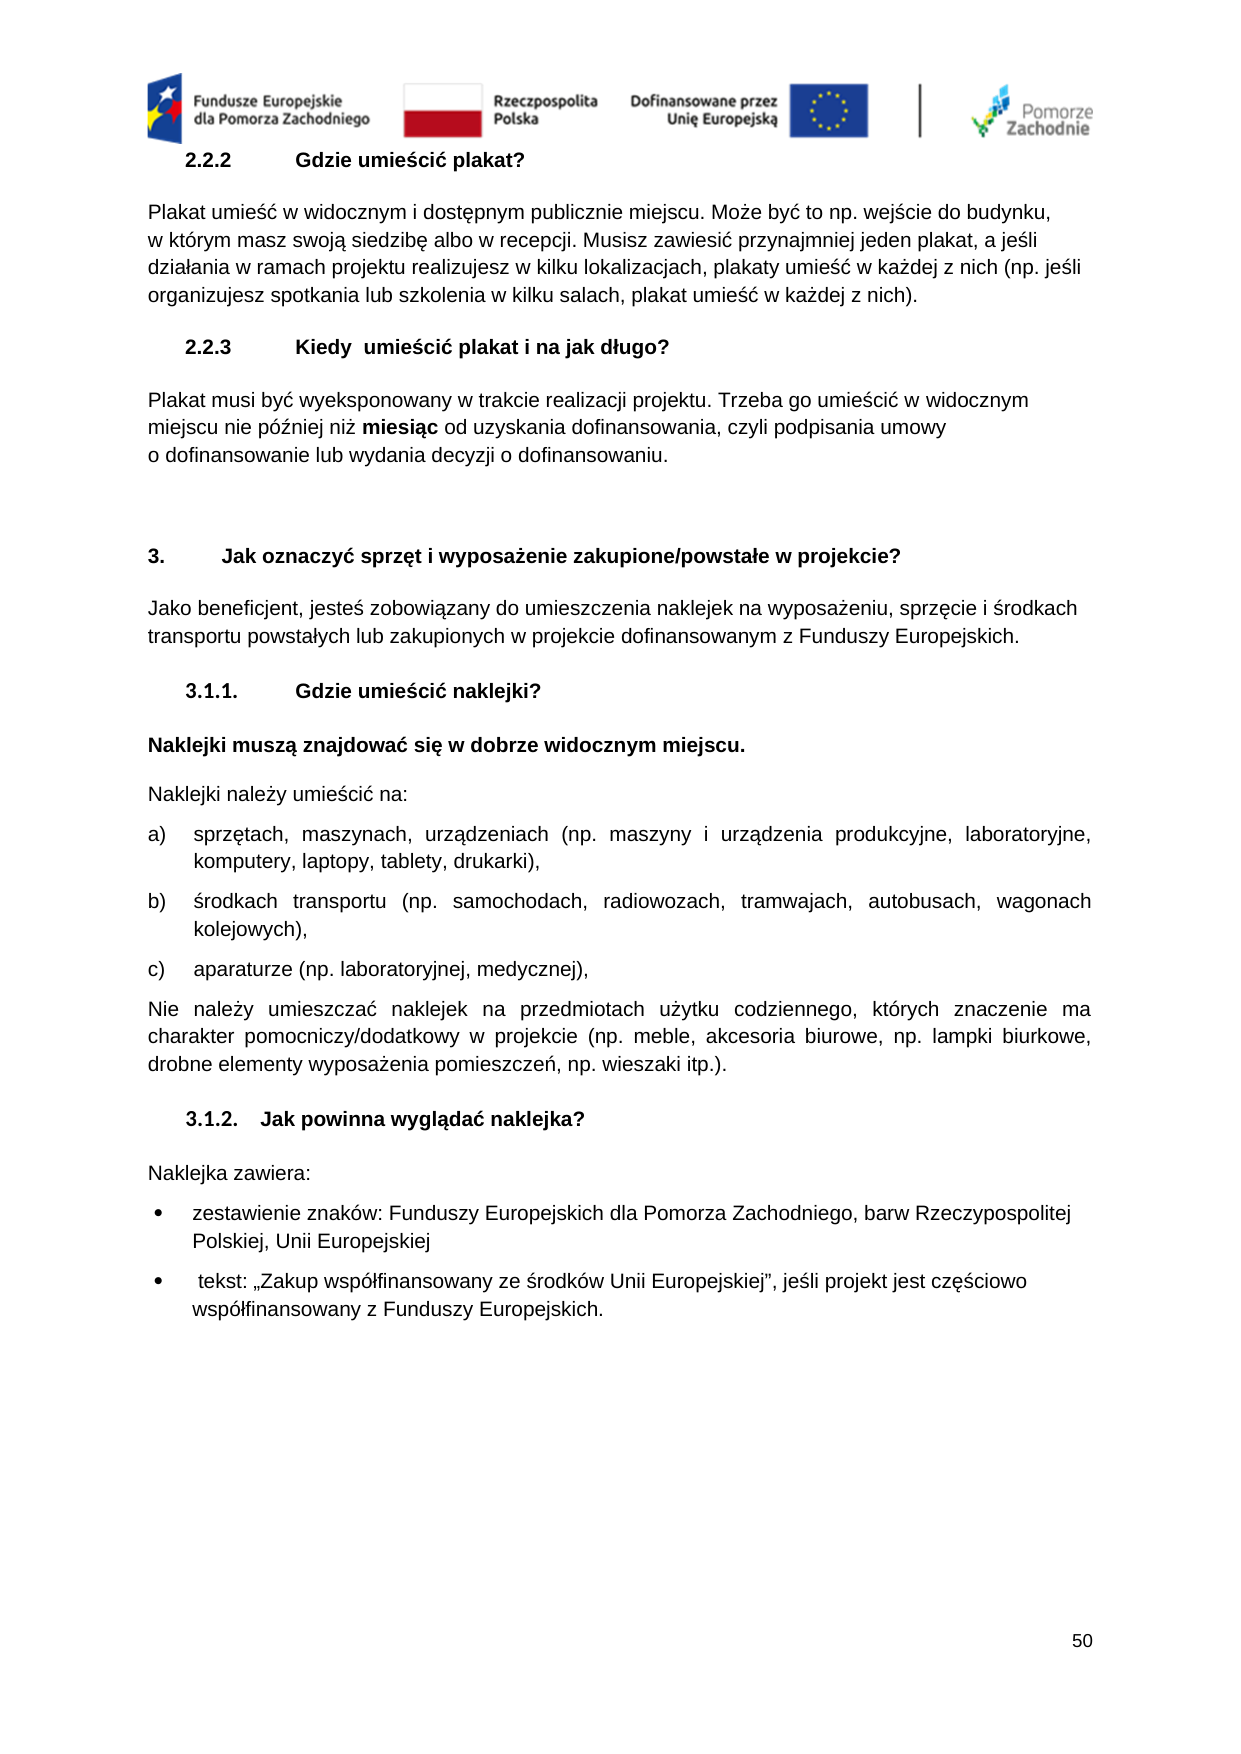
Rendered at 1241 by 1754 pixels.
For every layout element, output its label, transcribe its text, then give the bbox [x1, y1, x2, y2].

text Naklejki muszą znajdować się w dobrze widocznym miejscu. [148, 733, 1092, 757]
text Plakat umieść w widocznym i dostępnym publicznie miejscu. Może być to np. wejście do budynku, w którym masz swoją siedzibę albo w recepcji. Musisz zawiesić przynajmniej jeden plakat, a jeśli działania w ramach projektu realizujesz w kilku lokalizacjach, plakaty umieść w każdej z nich (np. jeśli organizujesz spotkania lub szkolenia w kilku salach, plakat umieść w każdej z nich). [148, 200, 1092, 307]
list tekst: „Zakup współfinansowany ze środków Unii Europejskiej”, jeśli projekt jest częściowo współfinansowany z Funduszy Europejskich. [154, 1269, 1092, 1320]
text Jako beneficjent, jesteś zobowiązany do umieszczenia naklejek na wyposażeniu, sprzęcie i środkach transportu powstałych lub zakupionych w projekcie dofinansowanym z Funduszy Europejskich. [148, 596, 1092, 647]
text Plakat musi być wyeksponowany w trakcie realizacji projektu. Trzeba go umieścić w widocznym miejscu nie później niż miesiąc od uzyskania dofinansowania, czyli podpisania umowy o dofinansowanie lub wydania decyzji o dofinansowaniu. [148, 388, 1092, 467]
list Jak powinna wyglądać naklejka? [185, 1104, 1092, 1132]
list aparaturze (np. laboratoryjnej, medycznej), [148, 957, 1092, 981]
text Naklejki należy umieścić na: [148, 782, 1092, 806]
picture [147, 73, 1093, 144]
list zestawienie znaków: Funduszy Europejskich dla Pomorza Zachodniego, barw Rzeczypospolitej Polskiej, Unii Europejskiej [154, 1201, 1092, 1253]
list sprzętach, maszynach, urządzeniach (np. maszyny i urządzenia produkcyjne, laboratoryjne, komputery, laptopy, tablety, drukarki), [148, 822, 1092, 873]
text Naklejka zawiera: [148, 1161, 1092, 1185]
list Kiedy umieścić plakat i na jak długo? [185, 335, 1092, 359]
list Jak oznaczyć sprzęt i wyposażenie zakupione/powstałe w projekcie? [148, 543, 1092, 567]
list Gdzie umieścić naklejki? [185, 676, 1092, 704]
list Gdzie umieścić plakat? [185, 148, 1092, 172]
list środkach transportu (np. samochodach, radiowozach, tramwajach, autobusach, wagonach kolejowych), [148, 889, 1092, 941]
text Nie należy umieszczać naklejek na przedmiotach użytku codziennego, których znaczenie ma charakter pomocniczy/dodatkowy w projekcie (np. meble, akcesoria biurowe, np. lampki biurkowe, drobne elementy wyposażenia pomieszczeń, np. wieszaki itp.). [148, 997, 1092, 1076]
